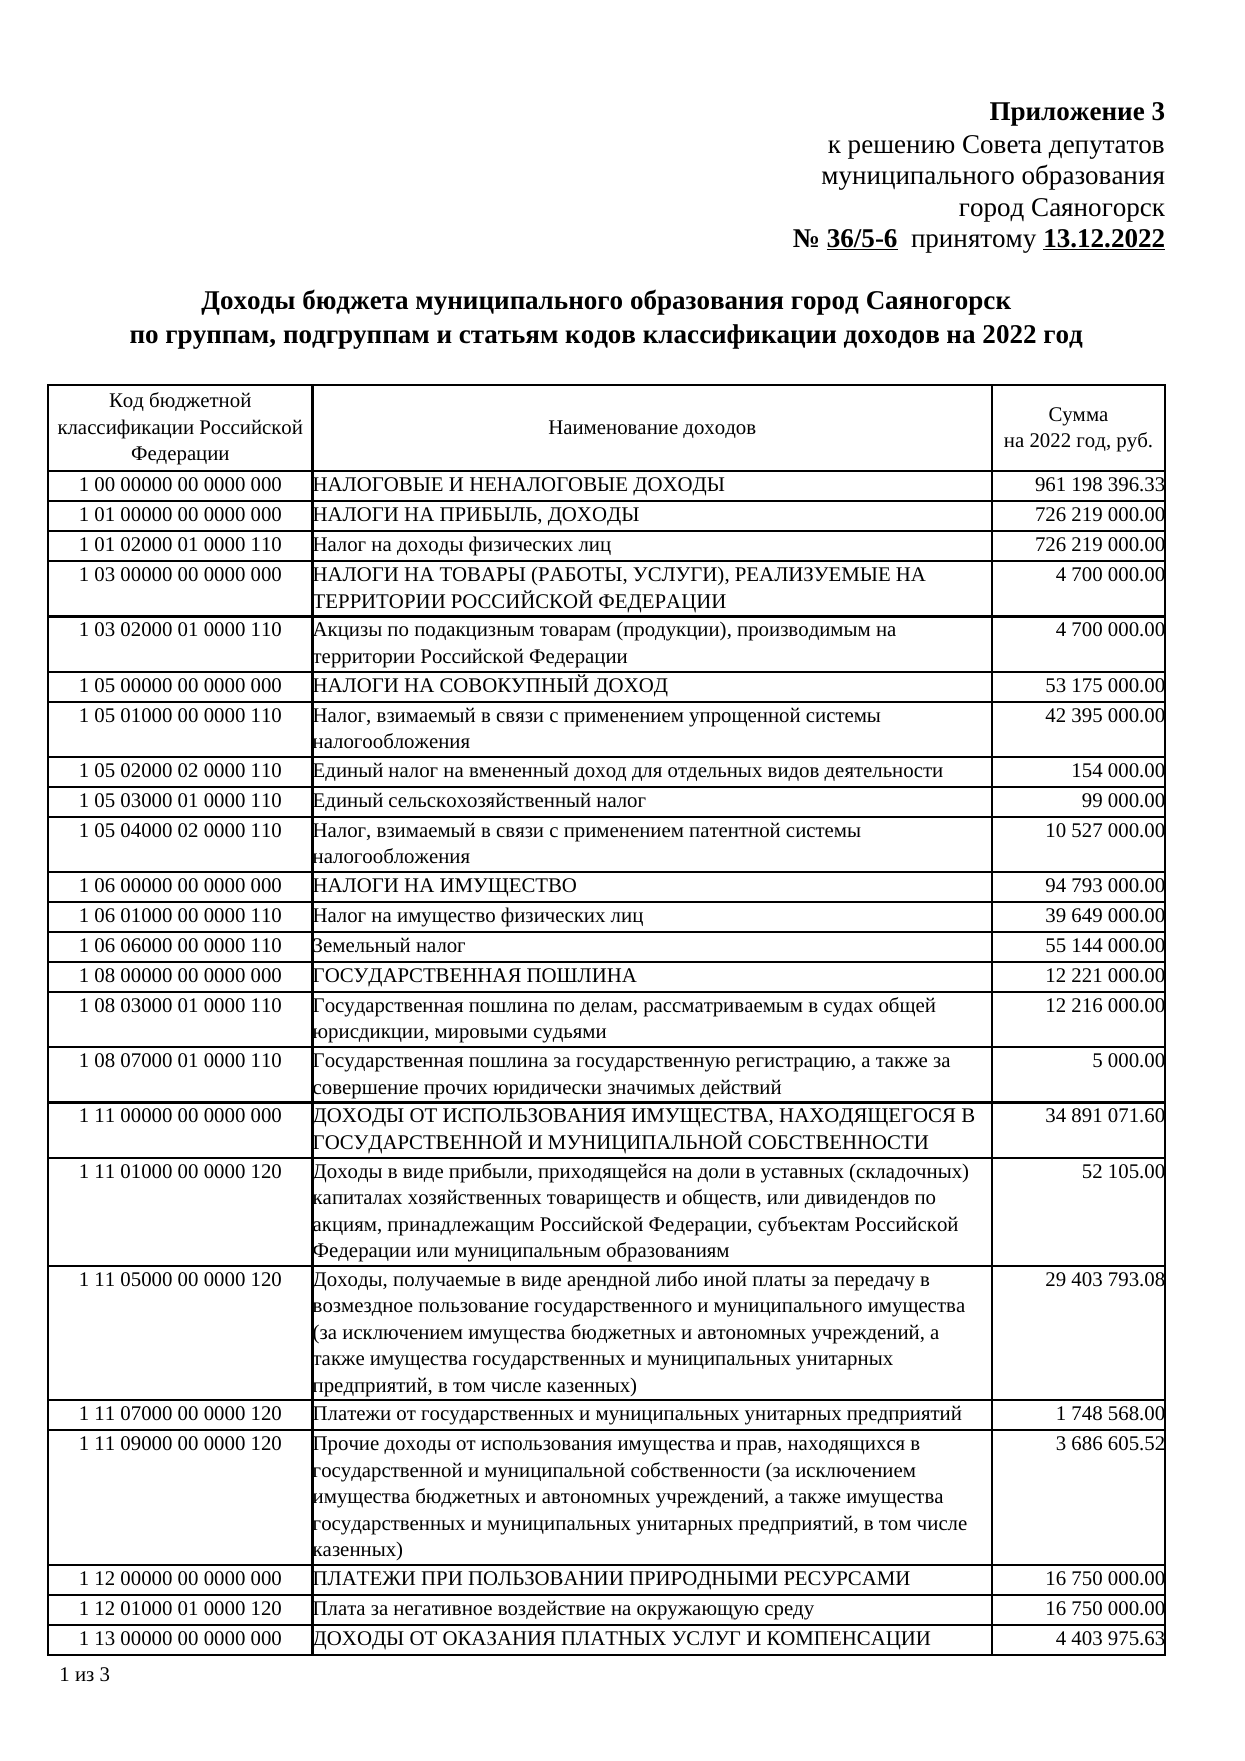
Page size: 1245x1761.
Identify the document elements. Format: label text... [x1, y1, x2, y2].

table_cell 34 891 071.60 [993, 1104, 1164, 1157]
table_cell 961 198 396.33 [993, 472, 1164, 500]
table_cell Сумма на 2022 год, руб. [993, 386, 1164, 470]
table_cell Платежи от государственных и муниципальных унитарных предприятий [314, 1401, 991, 1429]
table_cell 94 793 000.00 [993, 873, 1164, 901]
table_cell 1 11 09000 00 0000 120 [49, 1431, 311, 1564]
table_cell 1 11 07000 00 0000 120 [49, 1401, 311, 1429]
table_cell Акцизы по подакцизным товарам (продукции), производимым на территории Российской Федерации [314, 618, 991, 671]
table_cell ГОСУДАРСТВЕННАЯ ПОШЛИНА [314, 963, 991, 991]
table_cell Налог на доходы физических лиц [314, 532, 991, 560]
table_cell Единый сельскохозяйственный налог [314, 788, 991, 816]
table_cell 29 403 793.08 [993, 1267, 1164, 1399]
table_cell 1 05 02000 02 0000 110 [49, 758, 311, 786]
table_cell 1 12 01000 01 0000 120 [49, 1596, 311, 1624]
table_cell 12 216 000.00 [993, 993, 1164, 1046]
table_cell 1 11 05000 00 0000 120 [49, 1267, 311, 1399]
table_cell 1 06 01000 00 0000 110 [49, 903, 311, 931]
table_cell Государственная пошлина за государственную регистрацию, а также за совершение прочих юридически значимых действий [314, 1048, 991, 1101]
table_cell 16 750 000.00 [993, 1596, 1164, 1624]
table_cell Код бюджетной классификации Российской Федерации [49, 386, 311, 470]
table_cell Доходы бюджета муниципального образования город Саяногорск по группам, подгруппам и статьям кодов классификации доходов на 2022 год [48, 285, 1165, 384]
table_cell НАЛОГИ НА ПРИБЫЛЬ, ДОХОДЫ [314, 502, 991, 530]
table_cell 1 05 00000 00 0000 000 [49, 673, 311, 701]
table_cell НАЛОГИ НА ИМУЩЕСТВО [314, 873, 991, 901]
table_cell 1 03 00000 00 0000 000 [49, 562, 311, 615]
table_cell Прочие доходы от использования имущества и прав, находящихся в государственной и муниципальной собственности (за исключением имущества бюджетных и автономных учреждений, а также имущества государственных и муниципальных унитарных предприятий, в том числе казенных) [314, 1431, 991, 1564]
table_cell 1 01 02000 01 0000 110 [49, 532, 311, 560]
table_cell 726 219 000.00 [993, 502, 1164, 530]
table_cell 1 05 03000 01 0000 110 [49, 788, 311, 816]
table_cell 1 12 00000 00 0000 000 [49, 1566, 311, 1594]
table_cell 1 05 01000 00 0000 110 [49, 703, 311, 756]
table_cell 1 11 01000 00 0000 120 [49, 1159, 311, 1265]
table_cell 16 750 000.00 [993, 1566, 1164, 1594]
table_cell 1 06 06000 00 0000 110 [49, 933, 311, 961]
table_cell Доходы в виде прибыли, приходящейся на доли в уставных (складочных) капиталах хозяйственных товариществ и обществ, или дивидендов по акциям, принадлежащим Российской Федерации, субъектам Российской Федерации или муниципальным образованиям [314, 1159, 991, 1265]
table_cell 1 08 00000 00 0000 000 [49, 963, 311, 991]
table_cell 4 700 000.00 [993, 618, 1164, 671]
table_cell к решению Совета депутатов муниципального образования город Саяногорск № 36/5-6 принятому 13.12.2022 [48, 128, 1165, 284]
table_cell 1 748 568.00 [993, 1401, 1164, 1429]
table_cell НАЛОГОВЫЕ И НЕНАЛОГОВЫЕ ДОХОДЫ [314, 472, 991, 500]
table_cell 55 144 000.00 [993, 933, 1164, 961]
table_cell Налог на имущество физических лиц [314, 903, 991, 931]
table_cell 53 175 000.00 [993, 673, 1164, 701]
table_cell 726 219 000.00 [993, 532, 1164, 560]
table_cell 4 403 975.63 [993, 1626, 1164, 1654]
table_cell ДОХОДЫ ОТ ИСПОЛЬЗОВАНИЯ ИМУЩЕСТВА, НАХОДЯЩЕГОСЯ В ГОСУДАРСТВЕННОЙ И МУНИЦИПАЛЬНОЙ СОБСТВЕННОСТИ [314, 1104, 991, 1157]
table_cell НАЛОГИ НА ТОВАРЫ (РАБОТЫ, УСЛУГИ), РЕАЛИЗУЕМЫЕ НА ТЕРРИТОРИИ РОССИЙСКОЙ ФЕДЕРАЦИИ [314, 562, 991, 615]
table_cell Доходы, получаемые в виде арендной либо иной платы за передачу в возмездное пользование государственного и муниципального имущества (за исключением имущества бюджетных и автономных учреждений, а также имущества государственных и муниципальных унитарных предприятий, в том числе казенных) [314, 1267, 991, 1399]
table_cell 1 11 00000 00 0000 000 [49, 1104, 311, 1157]
table_cell 39 649 000.00 [993, 903, 1164, 931]
table_cell Плата за негативное воздействие на окружающую среду [314, 1596, 991, 1624]
table_cell Земельный налог [314, 933, 991, 961]
table_cell 42 395 000.00 [993, 703, 1164, 756]
table_cell 4 700 000.00 [993, 562, 1164, 615]
table_cell 1 00 00000 00 0000 000 [49, 472, 311, 500]
table_cell 1 06 00000 00 0000 000 [49, 873, 311, 901]
table_cell НАЛОГИ НА СОВОКУПНЫЙ ДОХОД [314, 673, 991, 701]
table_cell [314, 1626, 991, 1654]
table_cell 1 05 04000 02 0000 110 [49, 818, 311, 871]
table_cell 1 03 02000 01 0000 110 [49, 618, 311, 671]
table_header Приложение 3 [48, 91, 1165, 128]
table_cell ПЛАТЕЖИ ПРИ ПОЛЬЗОВАНИИ ПРИРОДНЫМИ РЕСУРСАМИ [314, 1566, 991, 1594]
table_cell 1 08 07000 01 0000 110 [49, 1048, 311, 1101]
table_cell 1 01 00000 00 0000 000 [49, 502, 311, 530]
table_cell Налог, взимаемый в связи с применением упрощенной системы налогообложения [314, 703, 991, 756]
table_cell Наименование доходов [314, 386, 991, 470]
table_cell Налог, взимаемый в связи с применением патентной системы налогообложения [314, 818, 991, 871]
table_cell Единый налог на вмененный доход для отдельных видов деятельности [314, 758, 991, 786]
table_cell 10 527 000.00 [993, 818, 1164, 871]
table_cell 154 000.00 [993, 758, 1164, 786]
table_cell 3 686 605.52 [993, 1431, 1164, 1564]
table_cell Государственная пошлина по делам, рассматриваемым в судах общей юрисдикции, мировыми судьями [314, 993, 991, 1046]
table_cell 99 000.00 [993, 788, 1164, 816]
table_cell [49, 1626, 311, 1654]
table_cell 52 105.00 [993, 1159, 1164, 1265]
table_cell 1 08 03000 01 0000 110 [49, 993, 311, 1046]
table_cell 12 221 000.00 [993, 963, 1164, 991]
table_cell 5 000.00 [993, 1048, 1164, 1101]
